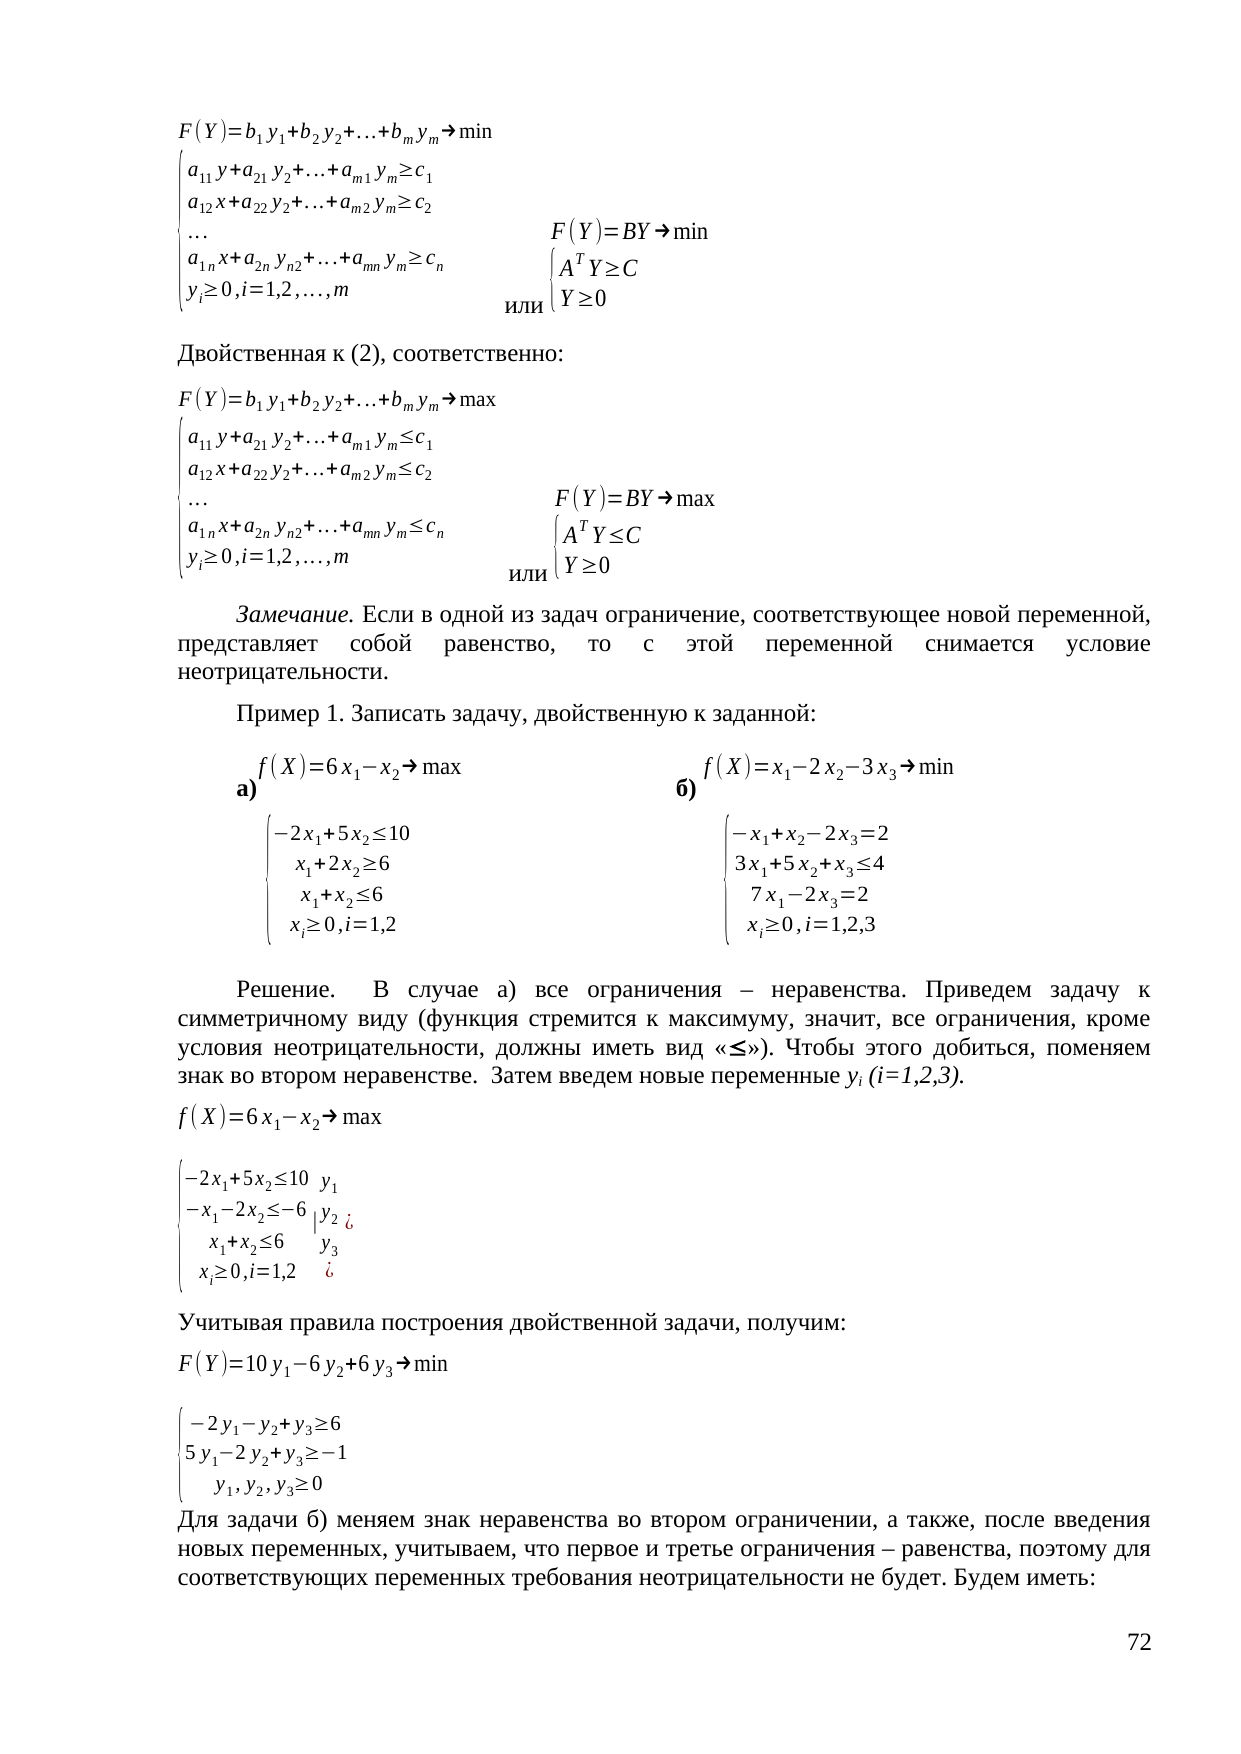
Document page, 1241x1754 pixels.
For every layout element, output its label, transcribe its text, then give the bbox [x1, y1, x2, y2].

text или [177, 118, 1152, 319]
text Решение. В случае а) все ограничения – неравенства. Приведем задачу к симметричному виду (функция стремится к максимуму, значит, все ограничения, кроме условия неотрицательности, должны иметь вид «»). Чтобы этого добиться, поменяем знак во втором неравенстве. Затем введем новые переменные yi (i=1,2,3). [177, 974, 1152, 1089]
text Пример 1. Записать задачу, двойственную к заданной: [177, 698, 1152, 726]
text Замечание. Если в одной из задач ограничение, соответствующее новой переменной, представляет собой равенство, то с этой переменной снимается условие неотрицательности. [177, 599, 1152, 685]
table_header б) [664, 739, 1137, 962]
text Учитывая правила построения двойственной задачи, получим: [177, 1307, 1152, 1336]
table_header а) [166, 739, 664, 962]
text или [177, 385, 1152, 586]
text Двойственная к (2), соответственно: [177, 338, 1152, 367]
text Для задачи б) меняем знак неравенства во втором ограничении, а также, после введения новых переменных, учитываем, что первое и третье ограничения – равенства, поэтому для соответствующих переменных требования неотрицательности не будет. Будем иметь: [177, 1504, 1152, 1590]
